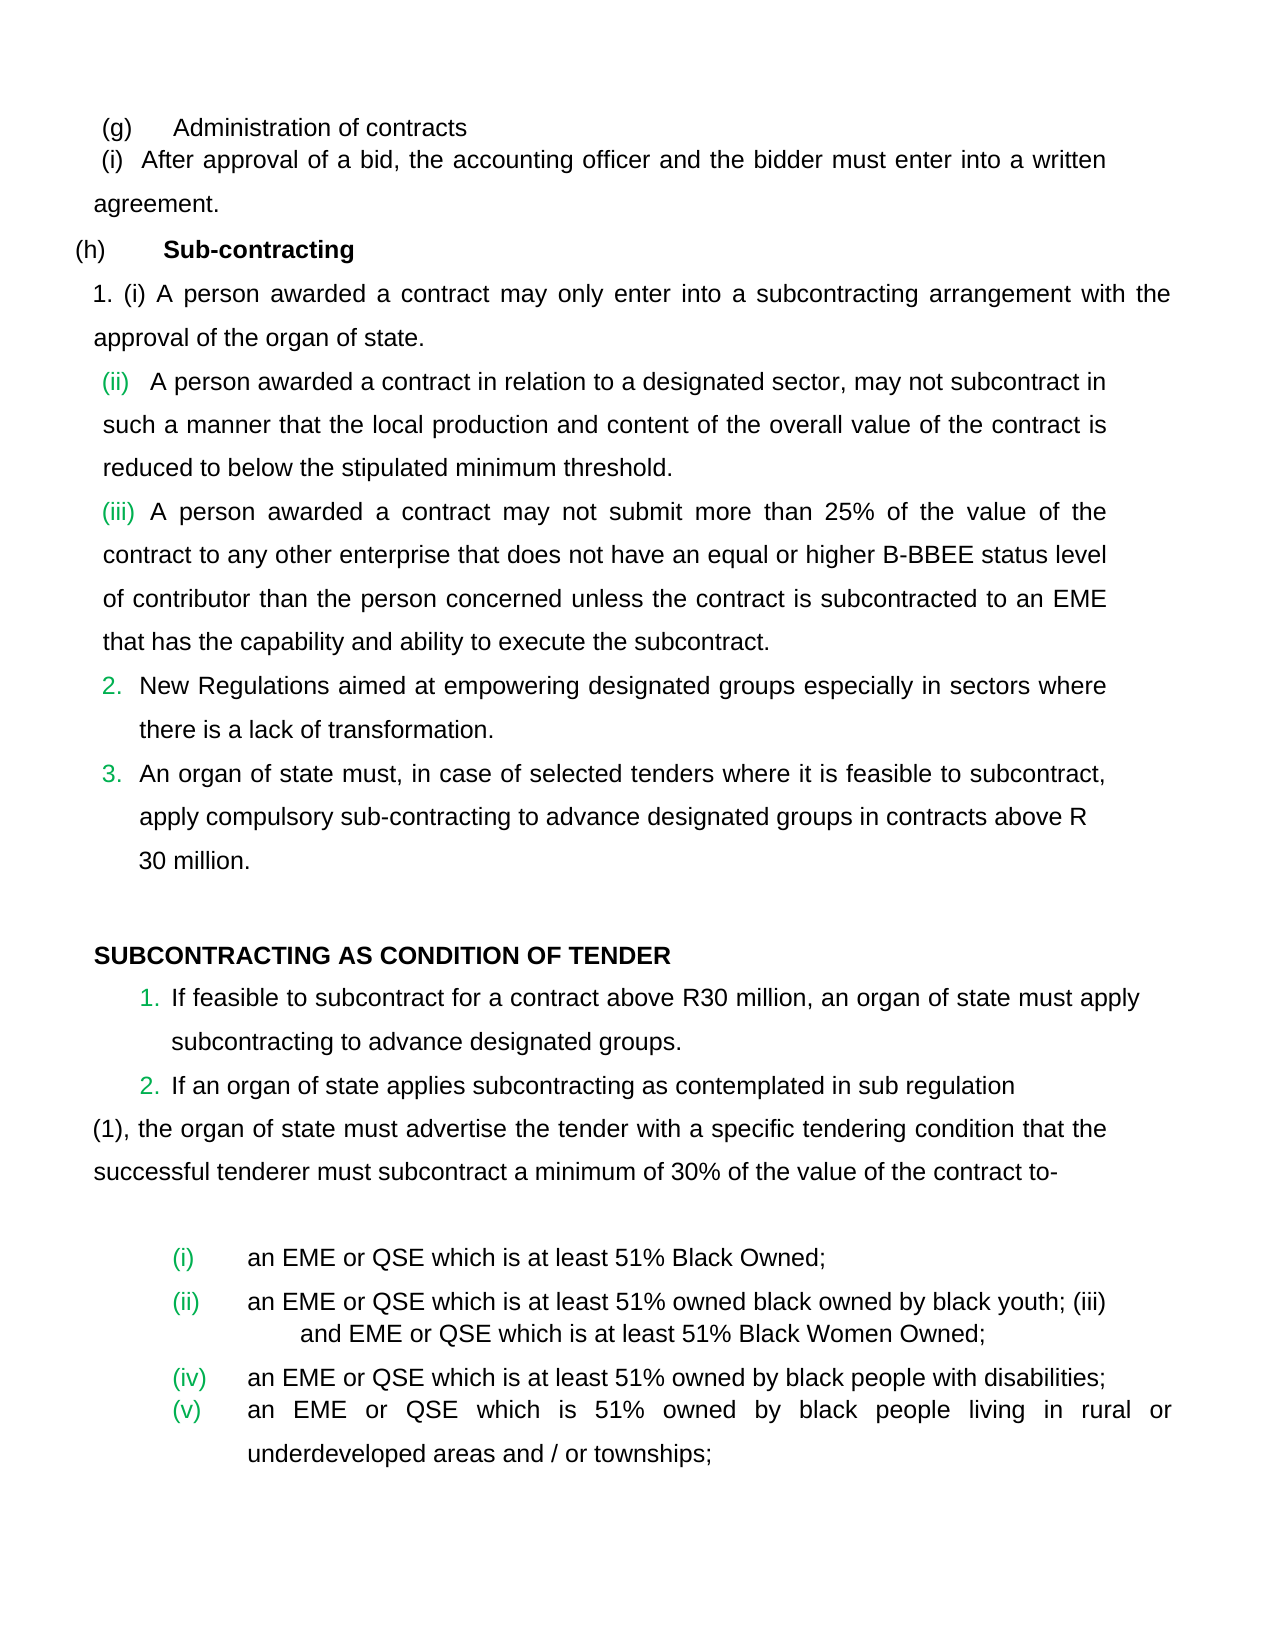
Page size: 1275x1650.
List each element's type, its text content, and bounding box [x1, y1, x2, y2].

text 1. (i) A person awarded a contract may only enter into a subcontracting arrangement with the approval of the organ of state. [92, 279, 1174, 351]
list A person awarded a contract in relation to a designated sector, may not subcontract in such a manner that the local production and content of the overall value of the contract is reduced to below the stipulated minimum threshold. [102, 367, 1109, 482]
list Administration of contracts [102, 112, 1109, 141]
list an EME or QSE which is at least 51% owned black owned by black youth; (iii) and EME or QSE which is at least 51% Black Women Owned; [172, 1287, 1109, 1348]
list If an organ of state applies subcontracting as contemplated in sub regulation [139, 1071, 1141, 1100]
text (i) After approval of a bid, the accounting officer and the bidder must enter into a written agreement. [92, 144, 1109, 218]
subtitle SUBCONTRACTING AS CONDITION OF TENDER [94, 941, 1173, 970]
list an EME or QSE which is at least 51% owned by black people with disabilities; [172, 1363, 1174, 1392]
list an EME or QSE which is at least 51% Black Owned; [172, 1243, 1109, 1272]
list New Regulations aimed at empowering designated groups especially in sectors where there is a lack of transformation. [102, 671, 1109, 743]
subtitle (h) Sub-contracting [75, 235, 1174, 263]
text (1), the organ of state must advertise the tender with a specific tendering condition that the successful tenderer must subcontract a minimum of 30% of the value of the contract to- [92, 1114, 1109, 1186]
list An organ of state must, in case of selected tenders where it is feasible to subcontract, apply compulsory sub-contracting to advance designated groups in contracts above R [102, 759, 1109, 831]
text 30 million. [138, 846, 1109, 874]
list an EME or QSE which is 51% owned by black people living in rural or underdeveloped areas and / or townships; [172, 1396, 1174, 1468]
list A person awarded a contract may not submit more than 25% of the value of the contract to any other enterprise that does not have an equal or higher B-BBEE status level of contributor than the person concerned unless the contract is subcontracted to an EME that has the capability and ability to execute the subcontract. [102, 497, 1109, 656]
list If feasible to subcontract for a contract above R30 million, an organ of state must apply subcontracting to advance designated groups. [139, 983, 1141, 1056]
